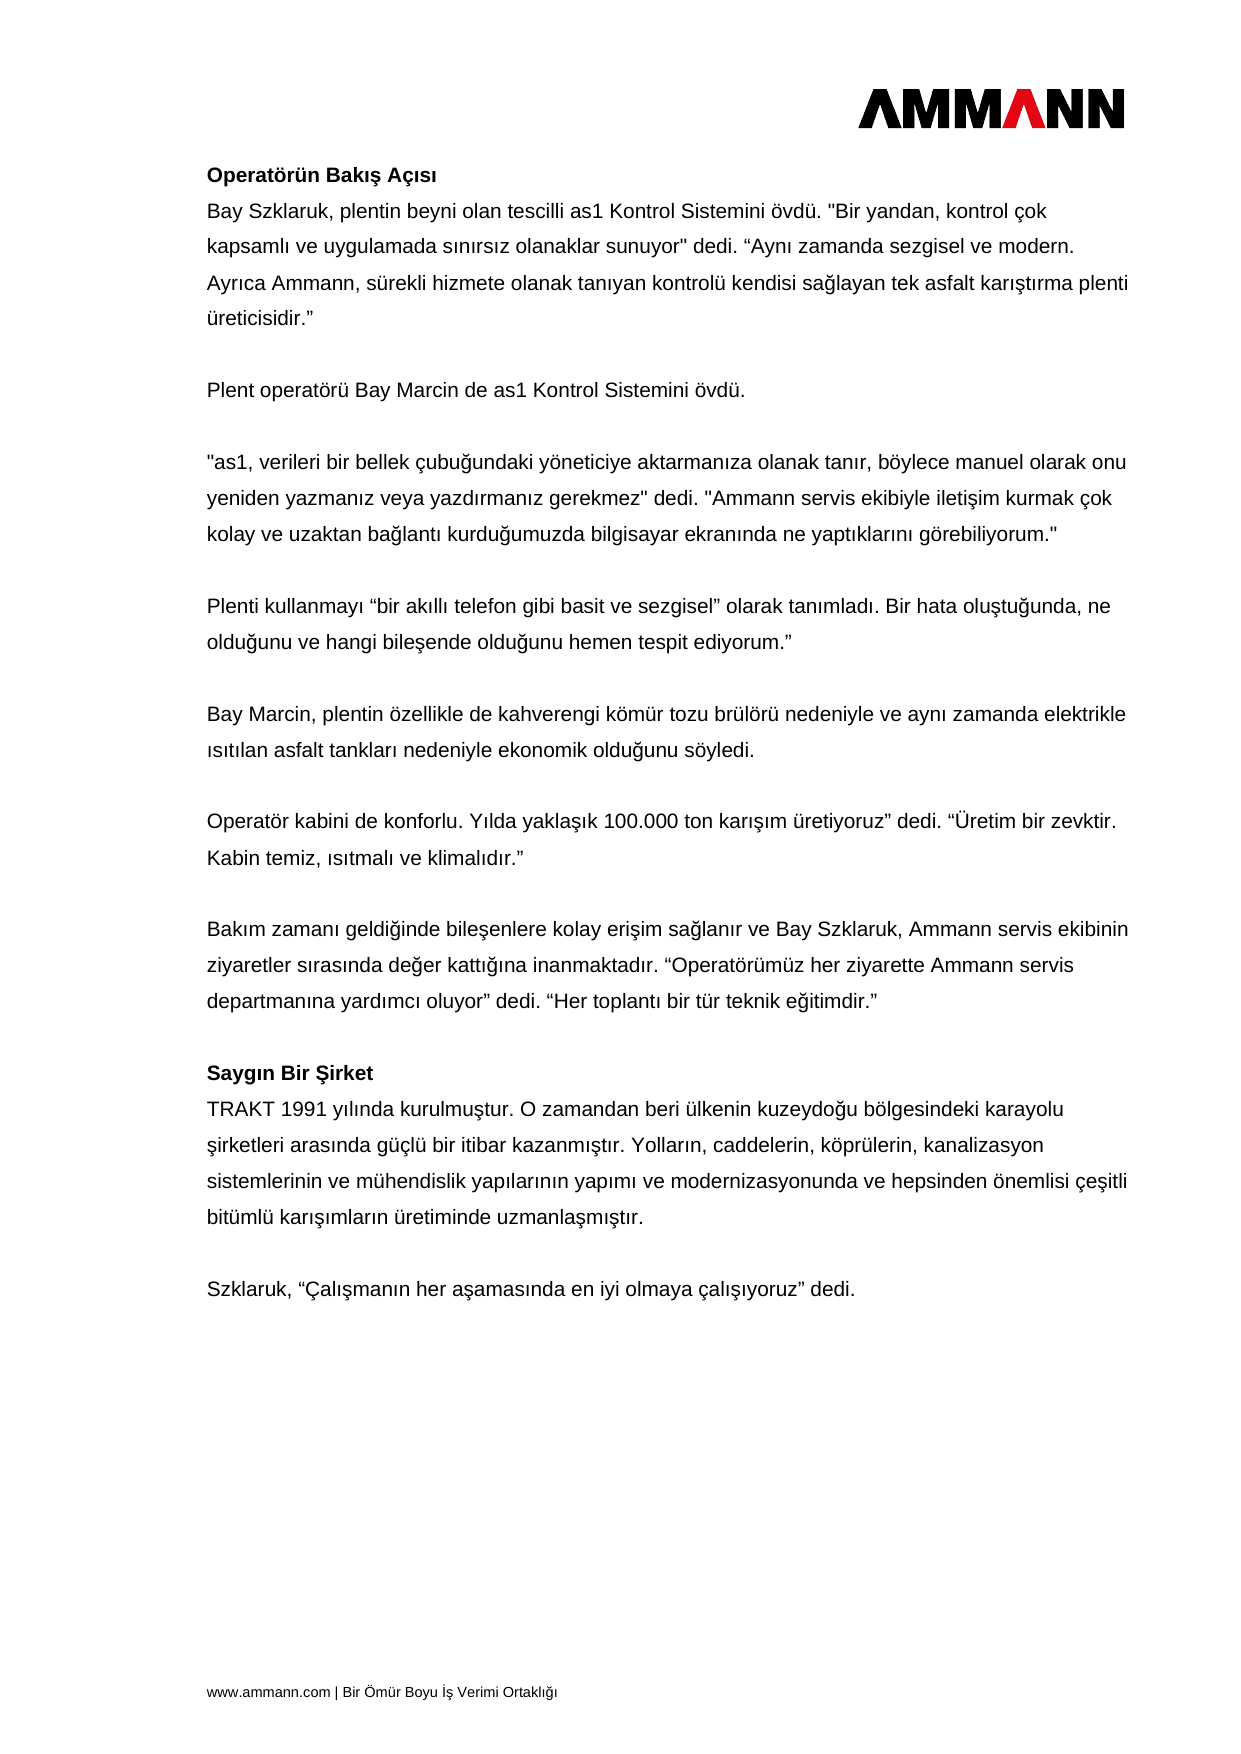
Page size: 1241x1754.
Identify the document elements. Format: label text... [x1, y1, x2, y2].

text Bakım zamanı geldiğinde bileşenlere kolay erişim sağlanır ve Bay Szklaruk, Ammann servis ekibinin ziyaretler sırasında değer kattığına inanmaktadır. “Operatörümüz her ziyarette Ammann servis departmanına yardımcı oluyor” dedi. “Her toplantı bir tür teknik eğitimdir.” [207, 917, 1134, 1013]
text Plent operatörü Bay Marcin de as1 Kontrol Sistemini övdü. [207, 378, 1134, 402]
text Bay Marcin, plentin özellikle de kahverengi kömür tozu brülörü nedeniyle ve aynı zamanda elektrikle ısıtılan asfalt tankları nedeniyle ekonomik olduğunu söyledi. [207, 702, 1134, 761]
picture [822, 53, 1160, 164]
text Szklaruk, “Çalışmanın her aşamasında en iyi olmaya çalışıyoruz” dedi. [207, 1277, 1134, 1301]
text "as1, verileri bir bellek çubuğundaki yöneticiye aktarmanıza olanak tanır, böylece manuel olarak onu yeniden yazmanız veya yazdırmanız gerekmez" dedi. "Ammann servis ekibiyle iletişim kurmak çok kolay ve uzaktan bağlantı kurduğumuzda bilgisayar ekranında ne yaptıklarını görebiliyorum." [207, 450, 1134, 546]
text Saygın Bir Şirket [207, 1061, 1134, 1085]
text Bay Szklaruk, plentin beyni olan tescilli as1 Kontrol Sistemini övdü. "Bir yandan, kontrol çok kapsamlı ve uygulamada sınırsız olanaklar sunuyor" dedi. “Aynı zamanda sezgisel ve modern. Ayrıca Ammann, sürekli hizmete olanak tanıyan kontrolü kendisi sağlayan tek asfalt karıştırma plenti üreticisidir.” [207, 198, 1134, 330]
text TRAKT 1991 yılında kurulmuştur. O zamandan beri ülkenin kuzeydoğu bölgesindeki karayolu şirketleri arasında güçlü bir itibar kazanmıştır. Yolların, caddelerin, köprülerin, kanalizasyon sistemlerinin ve mühendislik yapılarının yapımı ve modernizasyonunda ve hepsinden önemlisi çeşitli bitümlü karışımların üretiminde uzmanlaşmıştır. [207, 1097, 1134, 1229]
text Operatörün Bakış Açısı [207, 162, 1134, 186]
text Plenti kullanmayı “bir akıllı telefon gibi basit ve sezgisel” olarak tanımladı. Bir hata oluştuğunda, ne olduğunu ve hangi bileşende olduğunu hemen tespit ediyorum.” [207, 594, 1134, 654]
text Operatör kabini de konforlu. Yılda yaklaşık 100.000 ton karışım üretiyoruz” dedi. “Üretim bir zevktir. Kabin temiz, ısıtmalı ve klimalıdır.” [207, 809, 1134, 869]
